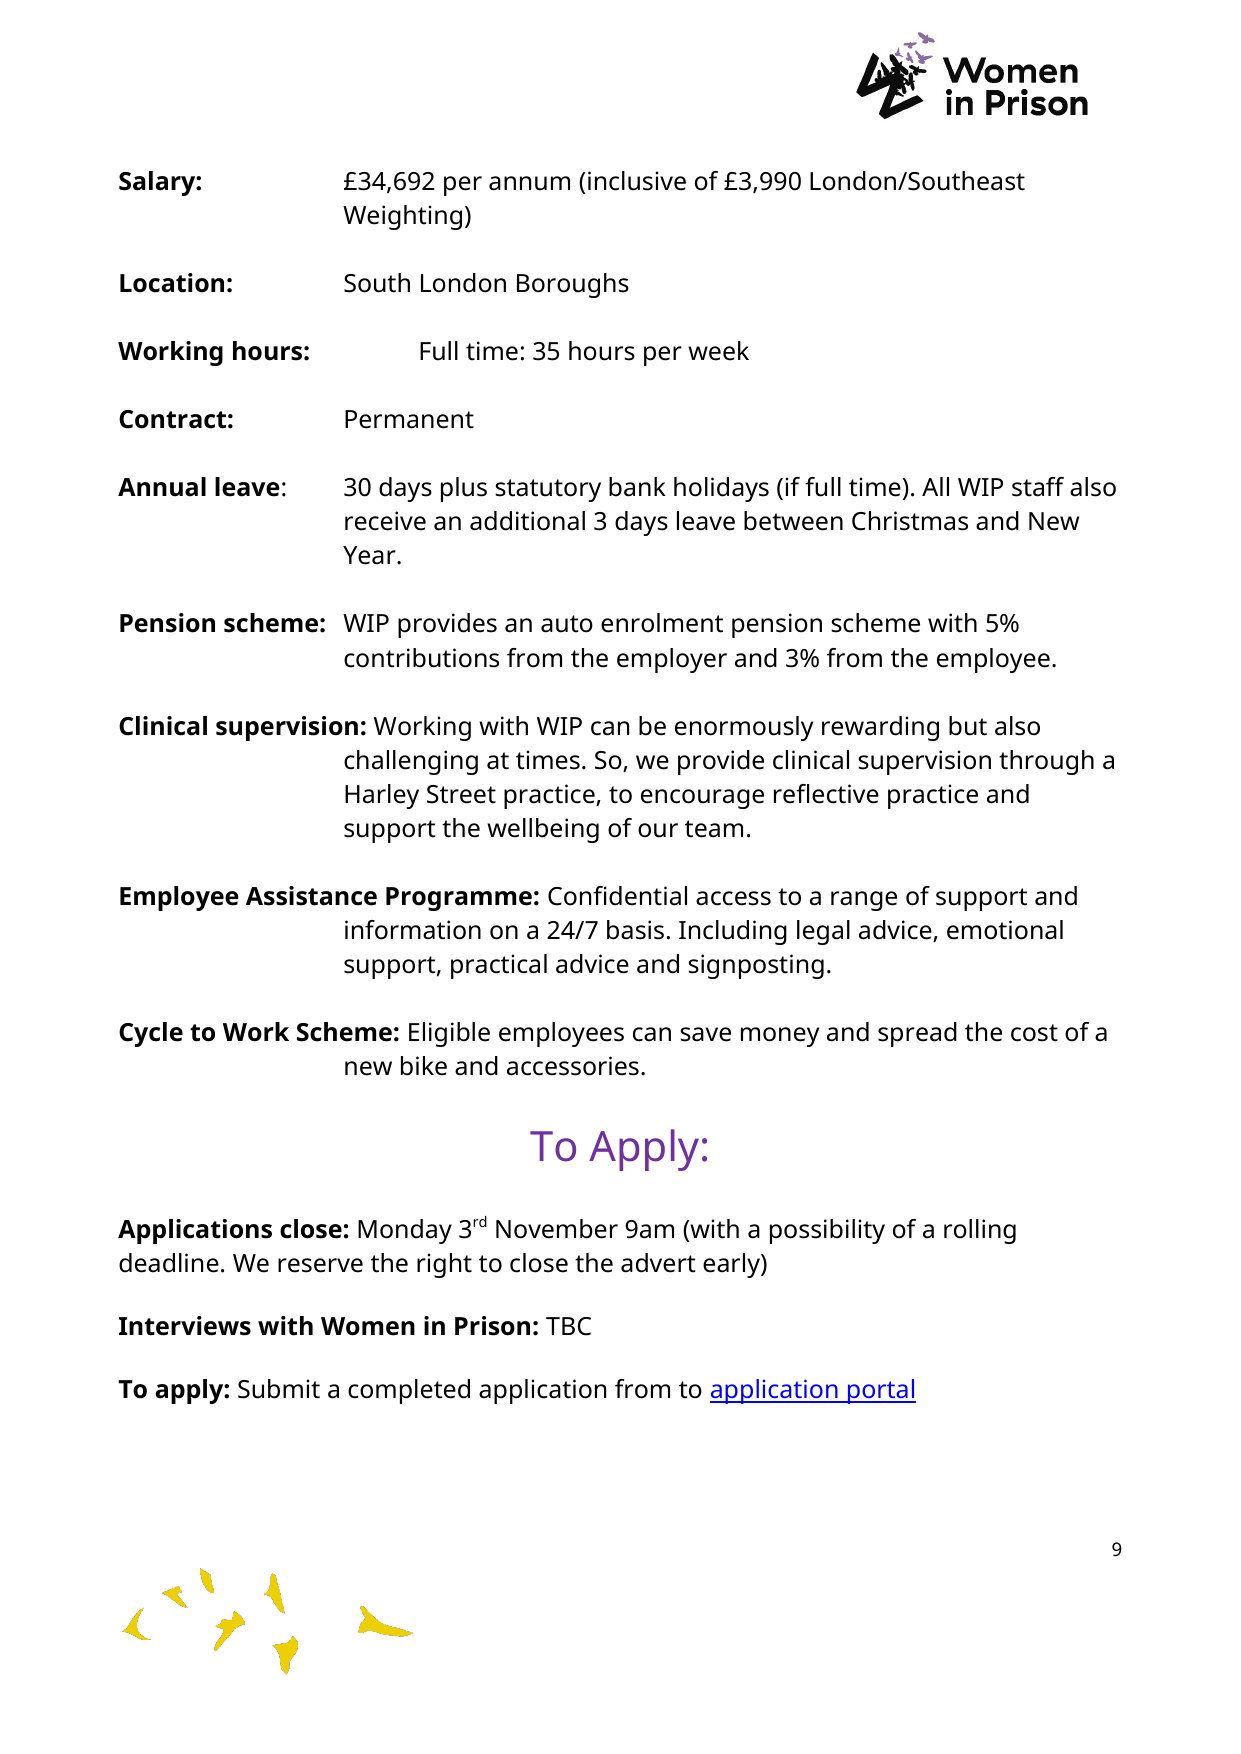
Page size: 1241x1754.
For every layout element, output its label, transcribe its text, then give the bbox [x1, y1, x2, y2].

text Working hours: Full time: 35 hours per week [118, 334, 1122, 368]
picture [854, 29, 1091, 123]
text Cycle to Work Scheme: Eligible employees can save money and spread the cost of a new bike and accessories. [118, 1015, 1122, 1083]
text Location: South London Boroughs [118, 266, 1122, 299]
text Pension scheme: WIP provides an auto enrolment pension scheme with 5% contributions from the employer and 3% from the employee. [118, 606, 1122, 674]
text Applications close: Monday 3rd November 9am (with a possibility of a rolling deadline. We reserve the right to close the advert early) [118, 1211, 1122, 1279]
text Employee Assistance Programme: Confidential access to a range of support and information on a 24/7 basis. Including legal advice, emotional support, practical advice and signposting. [118, 879, 1122, 981]
text Contract: Permanent [118, 402, 1122, 436]
text Clinical supervision: Working with WIP can be enormously rewarding but also challenging at times. So, we provide clinical supervision through a Harley Street practice, to encourage reflective practice and support the wellbeing of our team. [118, 708, 1122, 844]
text Interviews with Women in Prison: TBC [118, 1309, 1122, 1343]
text To Apply: [118, 1117, 1122, 1174]
text Salary: £34,692 per annum (inclusive of £3,990 London/Southeast Weighting) [118, 163, 1122, 231]
text Annual leave: 30 days plus statutory bank holidays (if full time). All WIP staff also receive an additional 3 days leave between Christmas and New Year. [118, 470, 1122, 572]
picture [118, 1561, 415, 1681]
text To apply: Submit a completed application from to application portal [118, 1372, 1122, 1406]
